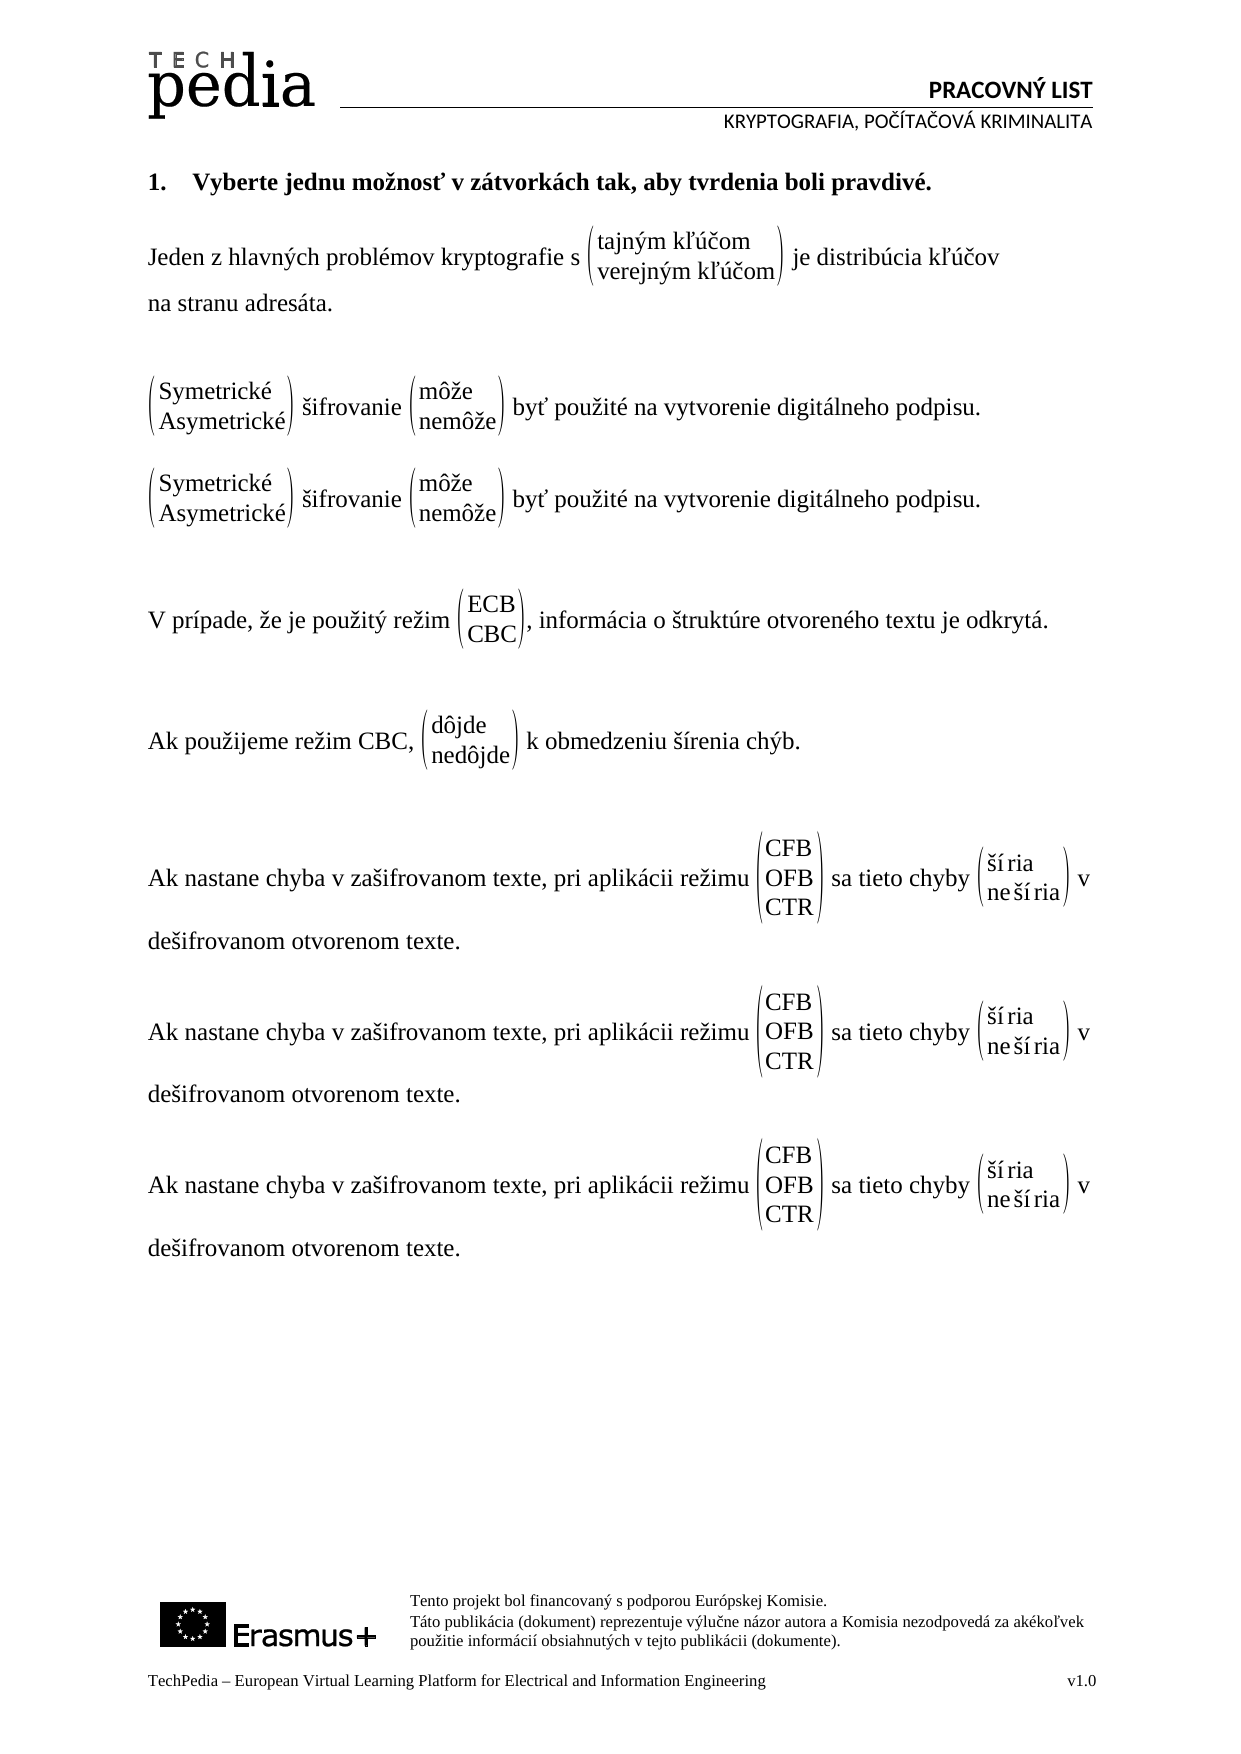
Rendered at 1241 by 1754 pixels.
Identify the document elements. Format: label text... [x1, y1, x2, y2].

text Ak nastane chyba v zašifrovanom texte, pri aplikácii režimu sa tieto chyby v dešifrovanom otvorenom texte. [148, 1137, 1093, 1262]
text šifrovanie byť použité na vytvorenie digitálneho podpisu. [148, 467, 1093, 530]
text Vyberte jednu možnosť v zátvorkách tak, aby tvrdenia boli pravdivé. [148, 167, 1093, 196]
text na stranu adresáta. [148, 288, 1093, 317]
text Jeden z hlavných problémov kryptografie s je distribúcia kľúčov [148, 225, 1093, 288]
text Ak použijeme režim CBC, k obmedzeniu šírenia chýb. [148, 709, 1093, 772]
text šifrovanie byť použité na vytvorenie digitálneho podpisu. [148, 375, 1093, 438]
text Ak nastane chyba v zašifrovanom texte, pri aplikácii režimu sa tieto chyby v dešifrovanom otvorenom texte. [148, 983, 1093, 1108]
text Ak nastane chyba v zašifrovanom texte, pri aplikácii režimu sa tieto chyby v dešifrovanom otvorenom texte. [148, 830, 1093, 954]
text V prípade, že je použitý režim , informácia o štruktúre otvoreného textu je odkrytá. [148, 588, 1093, 651]
